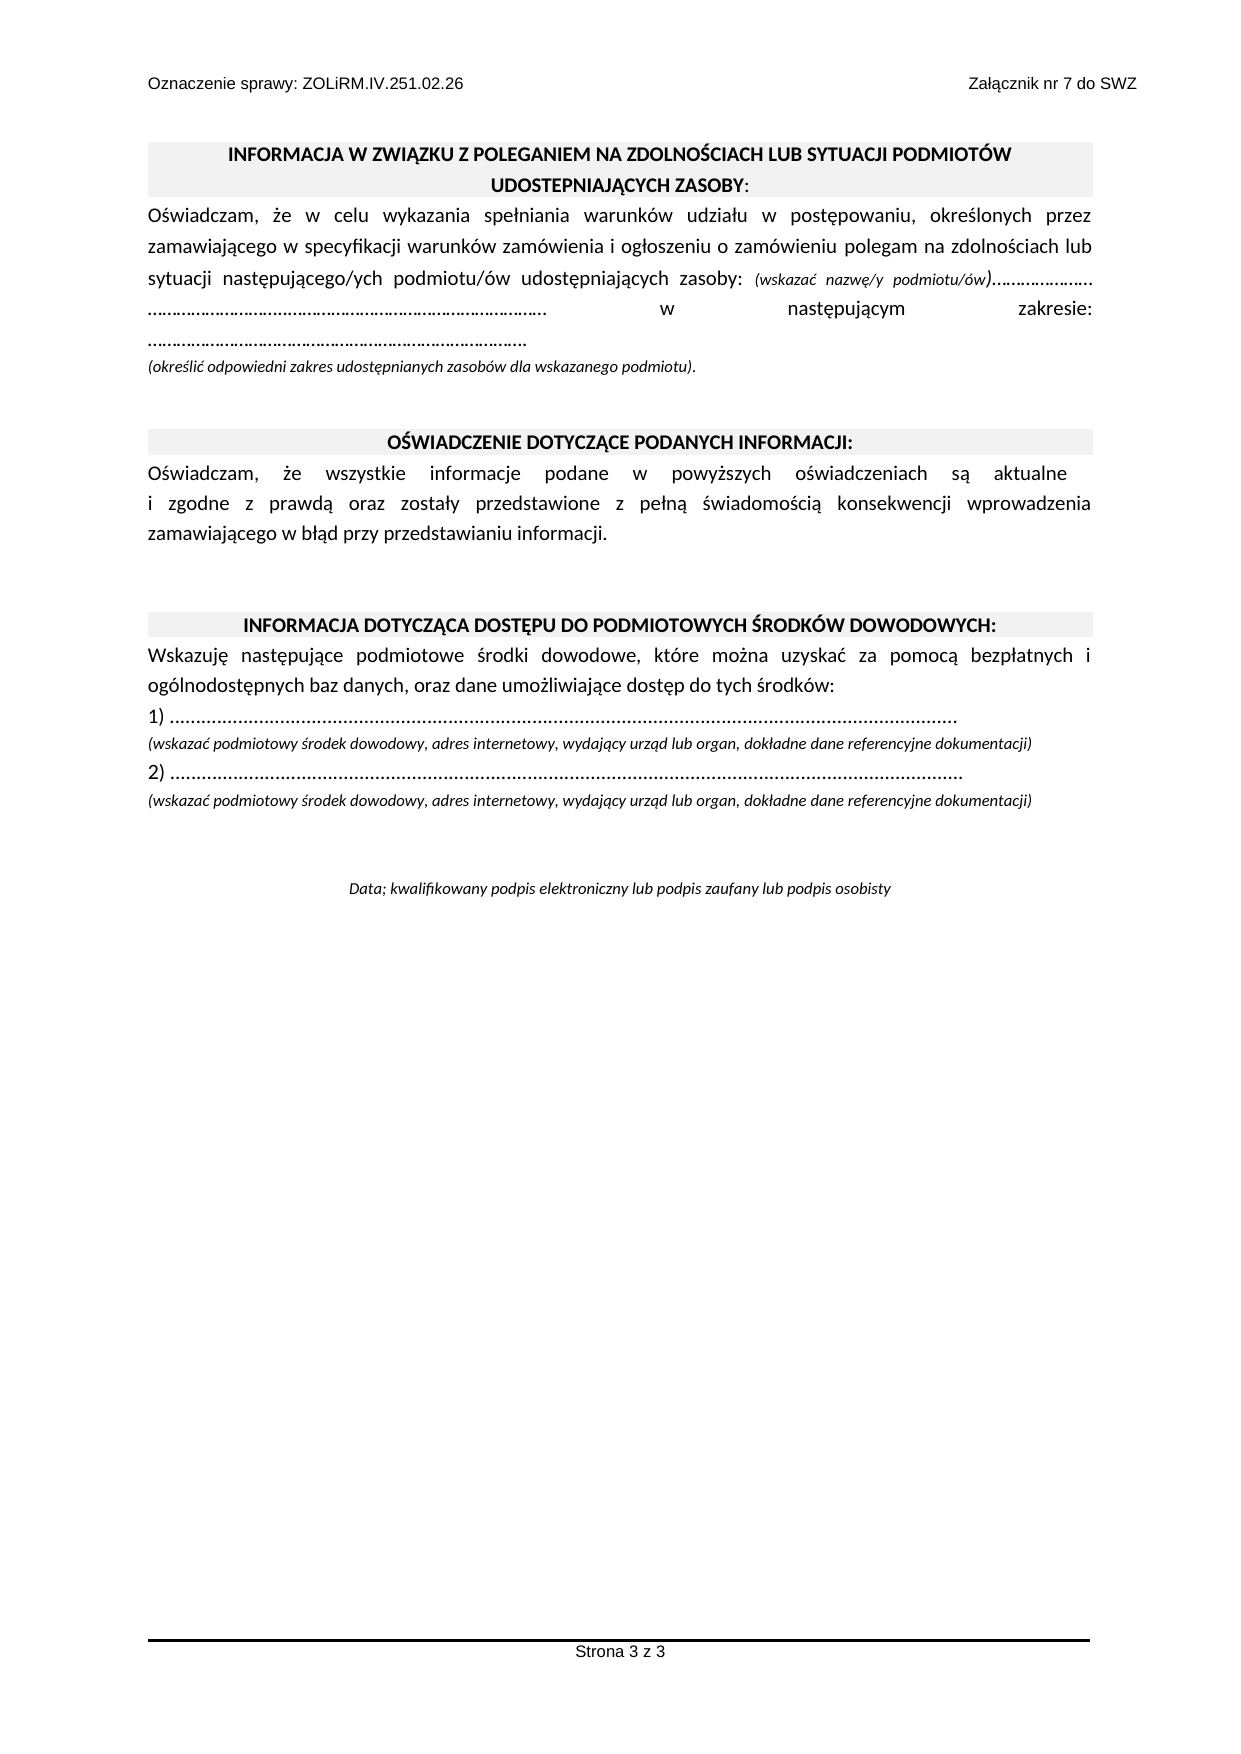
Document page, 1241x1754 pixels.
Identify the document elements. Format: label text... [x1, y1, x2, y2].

text INFORMACJA W ZWIĄZKU Z POLEGANIEM NA ZDOLNOŚCIACH LUB SYTUACJI PODMIOTÓW UDOSTEPNIAJĄCYCH ZASOBY: [148, 142, 1093, 197]
text OŚWIADCZENIE DOTYCZĄCE PODANYCH INFORMACJI: [148, 429, 1093, 455]
text Data; kwalifikowany podpis elektroniczny lub podpis zaufany lub podpis osobisty [148, 878, 1093, 898]
text 1) ...................................................................................................................................................... [148, 703, 1093, 728]
text (wskazać podmiotowy środek dowodowy, adres internetowy, wydający urząd lub organ, dokładne dane referencyjne dokumentacji) [148, 733, 1093, 754]
text (określić odpowiedni zakres udostępnianych zasobów dla wskazanego podmiotu). [148, 356, 1093, 376]
text Oświadczam, że wszystkie informacje podane w powyższych oświadczeniach są aktualne i zgodne z prawdą oraz zostały przedstawione z pełną świadomością konsekwencji wprowadzenia zamawiającego w błąd przy przedstawianiu informacji. [148, 460, 1093, 546]
text (wskazać podmiotowy środek dowodowy, adres internetowy, wydający urząd lub organ, dokładne dane referencyjne dokumentacji) [148, 790, 1093, 810]
text Wskazuję następujące podmiotowe środki dowodowe, które można uzyskać za pomocą bezpłatnych i ogólnodostępnych baz danych, oraz dane umożliwiające dostęp do tych środków: [148, 642, 1093, 698]
text 2) ....................................................................................................................................................... [148, 758, 1093, 784]
text INFORMACJA DOTYCZĄCA DOSTĘPU DO PODMIOTOWYCH ŚRODKÓW DOWODOWYCH: [148, 612, 1093, 637]
text Oświadczam, że w celu wykazania spełniania warunków udziału w postępowaniu, określonych przez zamawiającego w specyfikacji warunków zamówienia i ogłoszeniu o zamówieniu polegam na zdolnościach lub sytuacji następującego/ych podmiotu/ów udostępniających zasoby: (wskazać nazwę/y podmiotu/ów)………………… ………………………..……………………………………………… w następującym zakresie: ……………………………………………………………………. [148, 202, 1093, 351]
